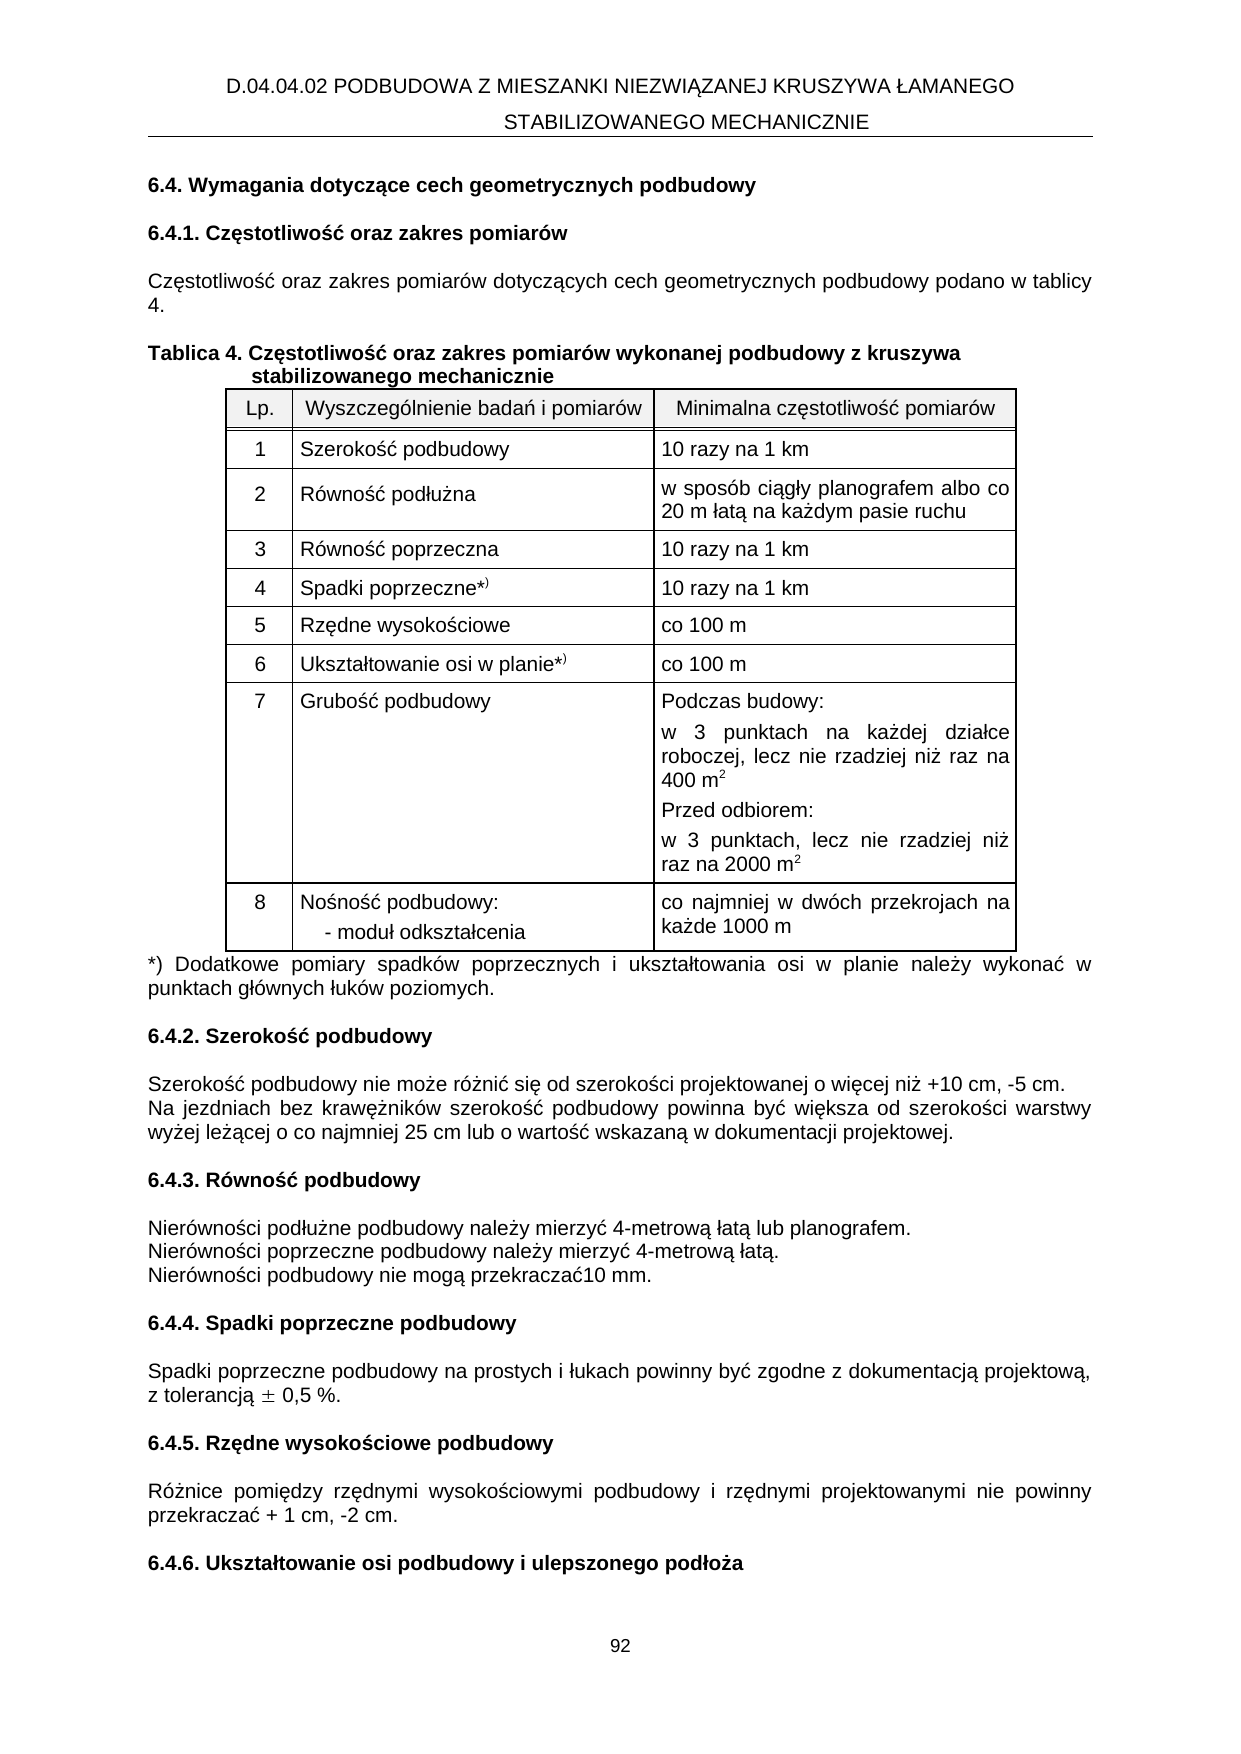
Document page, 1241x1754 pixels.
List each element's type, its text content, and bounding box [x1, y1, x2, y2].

table_cell Spadki poprzeczne*) [293, 569, 653, 606]
table_cell Podczas budowy: w 3 punktach na każdej działce roboczej, lecz nie rzadziej niż raz na 400 m2 Przed odbiorem: w 3 punktach, lecz nie rzadziej niż raz na 2000 m2 [655, 683, 1015, 882]
text Szerokość podbudowy nie może różnić się od szerokości projektowanej o więcej niż +10 cm, -5 cm. [148, 1072, 1093, 1096]
table_cell Szerokość podbudowy [293, 431, 653, 467]
text *) Dodatkowe pomiary spadków poprzecznych i ukształtowania osi w planie należy wykonać w punktach głównych łuków poziomych. [148, 952, 1093, 1000]
text Na jezdniach bez krawężników szerokość podbudowy powinna być większa od szerokości warstwy wyżej leżącej o co najmniej 25 cm lub o wartość wskazaną w dokumentacji projektowej. [148, 1096, 1093, 1143]
table_cell 2 [227, 469, 292, 529]
table_header Minimalna częstotliwość pomiarów [655, 390, 1015, 426]
text 6.4.4. Spadki poprzeczne podbudowy [148, 1311, 1093, 1335]
table_cell 6 [227, 645, 292, 682]
table_cell 10 razy na 1 km [655, 431, 1015, 467]
table_cell 8 [227, 884, 292, 950]
text 6.4.6. Ukształtowanie osi podbudowy i ulepszonego podłoża [148, 1551, 1093, 1575]
table_cell Nośność podbudowy: - moduł odkształcenia [293, 884, 653, 950]
table_cell 4 [227, 569, 292, 606]
text Nierówności poprzeczne podbudowy należy mierzyć 4-metrową łatą. [148, 1239, 1093, 1263]
table_cell 5 [227, 607, 292, 643]
text 6.4. Wymagania dotyczące cech geometrycznych podbudowy [148, 173, 1093, 197]
text 6.4.3. Równość podbudowy [148, 1167, 1093, 1191]
text Tablica 4. Częstotliwość oraz zakres pomiarów wykonanej podbudowy z kruszywa stabilizowanego mechanicznie [148, 340, 1093, 388]
table_header Wyszczególnienie badań i pomiarów [293, 390, 653, 426]
text 6.4.1. Częstotliwość oraz zakres pomiarów [148, 221, 1093, 244]
text Częstotliwość oraz zakres pomiarów dotyczących cech geometrycznych podbudowy podano w tablicy 4. [148, 268, 1093, 316]
text Nierówności podbudowy nie mogą przekraczać10 mm. [148, 1263, 1093, 1287]
table_cell 10 razy na 1 km [655, 569, 1015, 606]
text 6.4.2. Szerokość podbudowy [148, 1024, 1093, 1048]
table_cell co 100 m [655, 607, 1015, 643]
table_cell Równość podłużna [293, 469, 653, 529]
table_cell Równość poprzeczna [293, 531, 653, 567]
table_cell co 100 m [655, 645, 1015, 682]
table_cell Ukształtowanie osi w planie*) [293, 645, 653, 682]
text Różnice pomiędzy rzędnymi wysokościowymi podbudowy i rzędnymi projektowanymi nie powinny przekraczać + 1 cm, -2 cm. [148, 1479, 1093, 1527]
table_cell Grubość podbudowy [293, 683, 653, 882]
text 6.4.5. Rzędne wysokościowe podbudowy [148, 1431, 1093, 1455]
text Spadki poprzeczne podbudowy na prostych i łukach powinny być zgodne z dokumentacją projektową, z tolerancją 0,5 %. [148, 1359, 1093, 1407]
table_cell 10 razy na 1 km [655, 531, 1015, 567]
text Nierówności podłużne podbudowy należy mierzyć 4-metrową łatą lub planografem. [148, 1215, 1093, 1239]
table_cell 3 [227, 531, 292, 567]
table_cell 1 [227, 431, 292, 467]
table_cell co najmniej w dwóch przekrojach na każde 1000 m [655, 884, 1015, 950]
table_cell Rzędne wysokościowe [293, 607, 653, 643]
table_cell w sposób ciągły planografem albo co 20 m łatą na każdym pasie ruchu [655, 469, 1015, 529]
table_header Lp. [227, 390, 292, 426]
table_cell 7 [227, 683, 292, 882]
